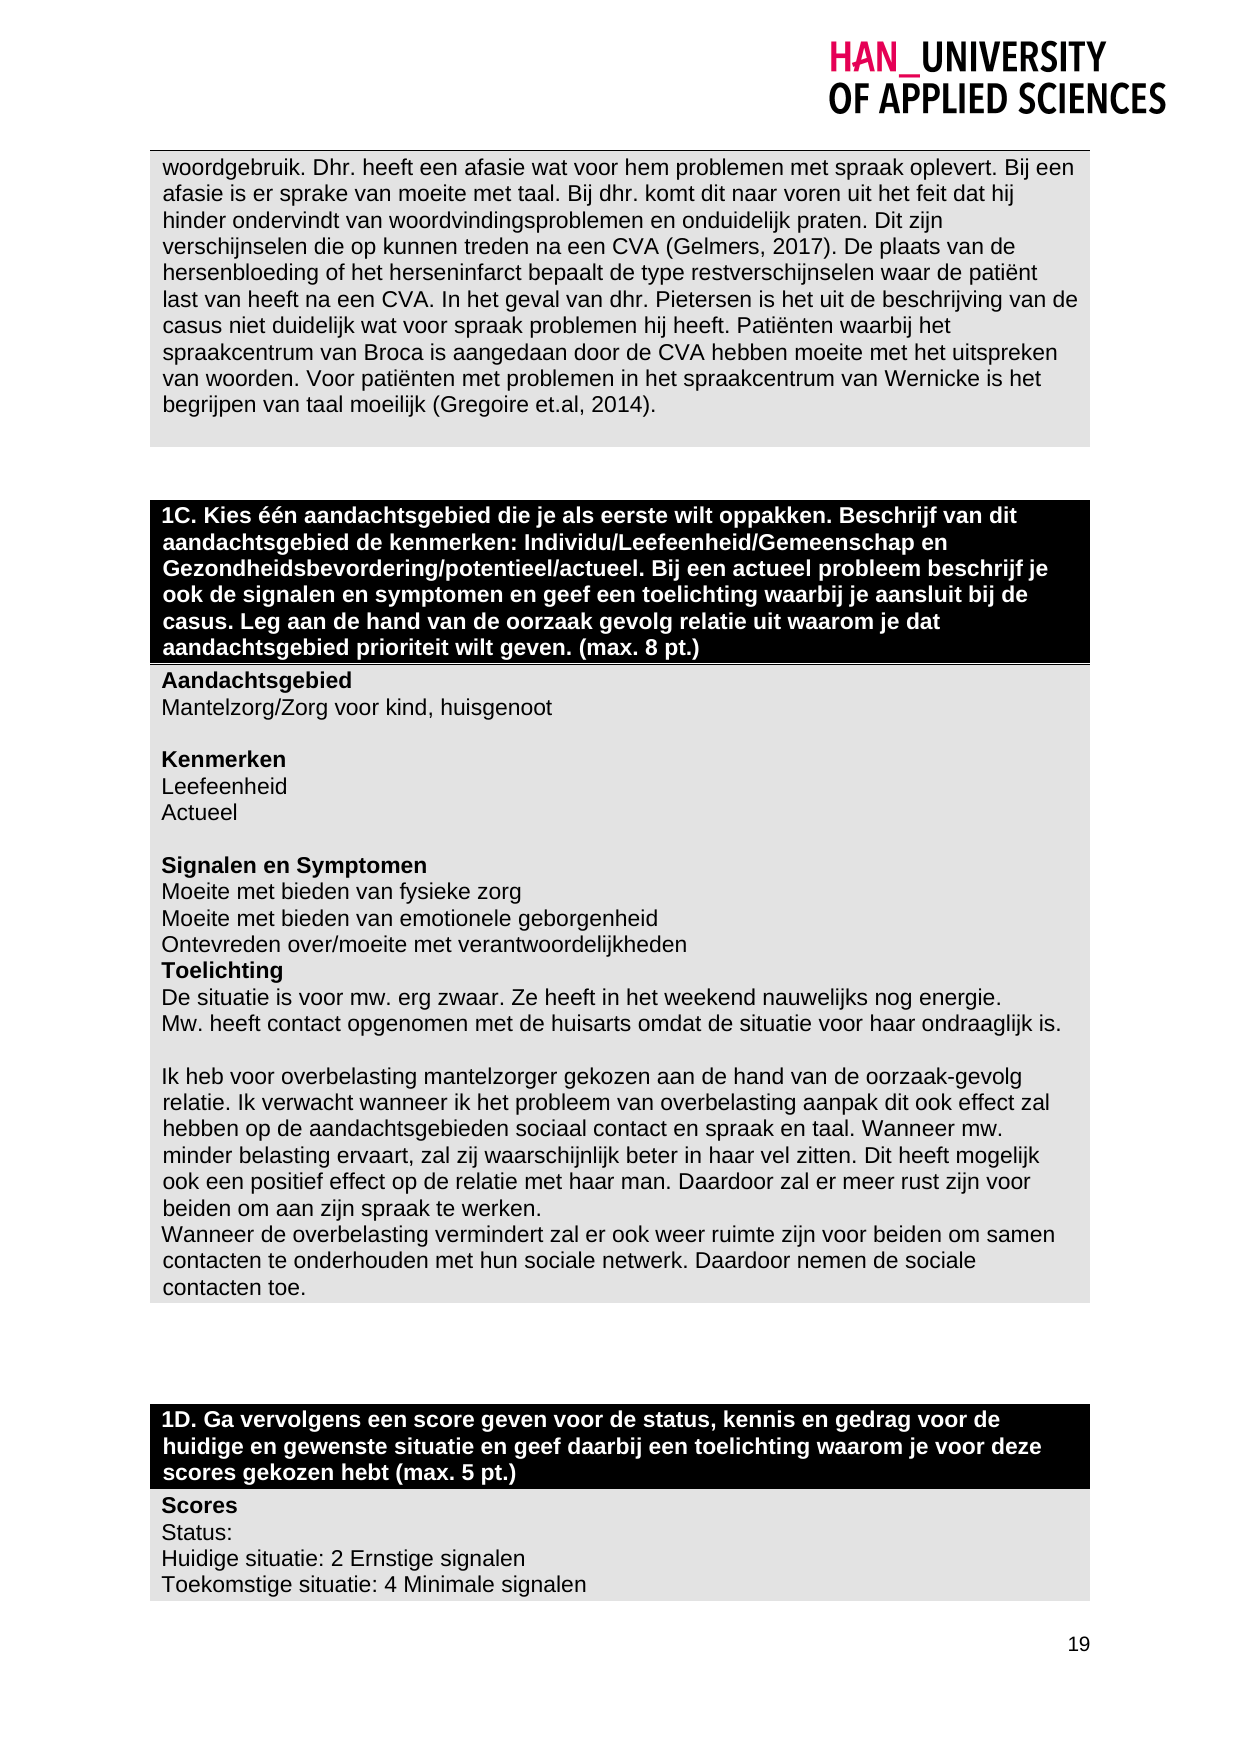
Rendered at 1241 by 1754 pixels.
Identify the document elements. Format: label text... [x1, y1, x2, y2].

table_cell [150, 1489, 1090, 1601]
table_cell Aandachtsgebied Mantelzorg/Zorg voor kind, huisgenoot Kenmerken Leefeenheid Actueel Signalen en Symptomen Moeite met bieden van fysieke zorg Moeite met bieden van emotionele geborgenheid Ontevreden over/moeite met verantwoordelijkheden Toelichting De situatie is voor mw. erg zwaar. Ze heeft in het weekend nauwelijks nog energie. Mw. heeft contact opgenomen met de huisarts omdat de situatie voor haar ondraaglijk is. Ik heb voor overbelasting mantelzorger gekozen aan de hand van de oorzaak-gevolg relatie. Ik verwacht wanneer ik het probleem van overbelasting aanpak dit ook effect zal hebben op de aandachtsgebieden sociaal contact en spraak en taal. Wanneer mw. minder belasting ervaart, zal zij waarschijnlijk beter in haar vel zitten. Dit heeft mogelijk ook een positief effect op de relatie met haar man. Daardoor zal er meer rust zijn voor beiden om aan zijn spraak te werken. Wanneer de overbelasting vermindert zal er ook weer ruimte zijn voor beiden om samen contacten te onderhouden met hun sociale netwerk. Daardoor nemen de sociale contacten toe. [150, 665, 1090, 1303]
table_header 1D. Ga vervolgens een score geven voor de status, kennis en gedrag voor de huidige en gewenste situatie en geef daarbij een toelichting waarom je voor deze scores gekozen hebt (max. 5 pt.) [150, 1404, 1090, 1488]
table_header 1C. Kies één aandachtsgebied die je als eerste wilt oppakken. Beschrijf van dit aandachtsgebied de kenmerken: Individu/Leefeenheid/Gemeenschap en Gezondheidsbevordering/potentieel/actueel. Bij een actueel probleem beschrijf je ook de signalen en symptomen en geef een toelichting waarbij je aansluit bij de casus. Leg aan de hand van de oorzaak gevolg relatie uit waarom je dat aandachtsgebied prioriteit wilt geven. (max. 8 pt.) [150, 500, 1090, 663]
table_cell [150, 151, 1090, 447]
picture [0, 0, 1241, 212]
